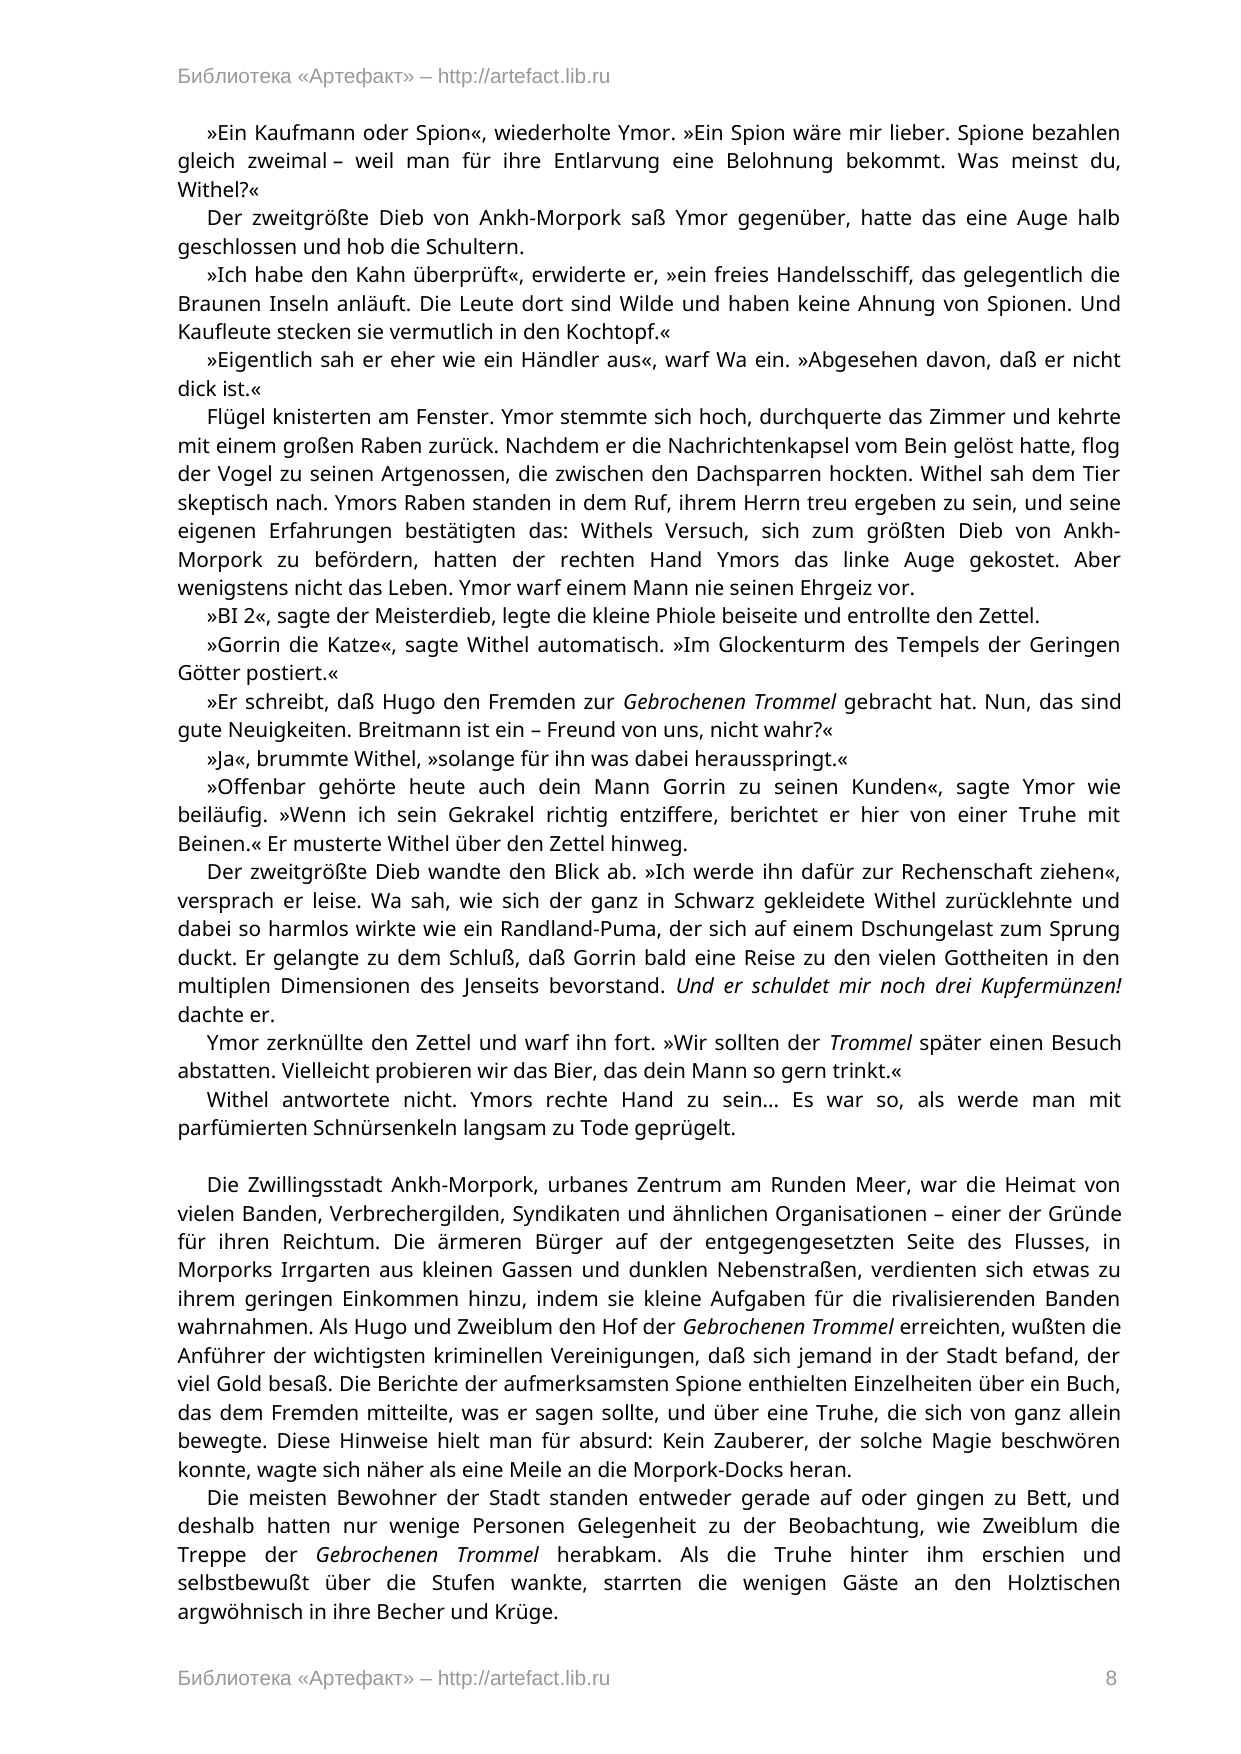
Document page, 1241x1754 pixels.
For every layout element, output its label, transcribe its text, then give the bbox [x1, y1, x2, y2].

text Flügel knisterten am Fenster. Ymor stemmte sich hoch, durchquerte das Zimmer und kehrte mit einem großen Raben zurück. Nachdem er die Nachrichtenkapsel vom Bein gelöst hatte, flog der Vogel zu seinen Artgenossen, die zwischen den Dachsparren hockten. Withel sah dem Tier skeptisch nach. Ymors Raben standen in dem Ruf, ihrem Herrn treu ergeben zu sein, und seine eigenen Erfahrungen bestätigten das: Withels Versuch, sich zum größten Dieb von Ankh-Morpork zu befördern, hatten der rechten Hand Ymors das linke Auge gekostet. Aber wenigstens nicht das Leben. Ymor warf einem Mann nie seinen Ehrgeiz vor. [177, 402, 1122, 602]
text »Gorrin die Katze«, sagte Withel automatisch. »Im Glockenturm des Tempels der Geringen Götter postiert.« [177, 630, 1122, 687]
text »Eigentlich sah er eher wie ein Händler aus«, warf Wa ein. »Abgesehen davon, daß er nicht dick ist.« [177, 346, 1122, 402]
text Der zweitgrößte Dieb wandte den Blick ab. »Ich werde ihn dafür zur Rechenschaft ziehen«, versprach er leise. Wa sah, wie sich der ganz in Schwarz gekleidete Withel zurücklehnte und dabei so harmlos wirkte wie ein Randland-Puma, der sich auf einem Dschungelast zum Sprung duckt. Er gelangte zu dem Schluß, daß Gorrin bald eine Reise zu den vielen Gottheiten in den multiplen Dimensionen des Jenseits bevorstand. Und er schuldet mir noch drei Kupfermünzen! dachte er. [177, 857, 1122, 1028]
text Die meisten Bewohner der Stadt standen entweder gerade auf oder gingen zu Bett, und deshalb hatten nur wenige Personen Gelegenheit zu der Beobachtung, wie Zweiblum die Treppe der Gebrochenen Trommel herabkam. Als die Truhe hinter ihm erschien und selbstbewußt über die Stufen wankte, starrten die wenigen Gäste an den Holztischen argwöhnisch in ihre Becher und Krüge. [177, 1483, 1122, 1625]
text Die Zwillingsstadt Ankh-Morpork, urbanes Zentrum am Runden Meer, war die Heimat von vielen Banden, Verbrechergilden, Syndikaten und ähnlichen Organisationen – einer der Gründe für ihren Reichtum. Die ärmeren Bürger auf der entgegengesetzten Seite des Flusses, in Morporks Irrgarten aus kleinen Gassen und dunklen Nebenstraßen, verdienten sich etwas zu ihrem geringen Einkommen hinzu, indem sie kleine Aufgaben für die rivalisierenden Banden wahrnahmen. Als Hugo und Zweiblum den Hof der Gebrochenen Trommel erreichten, wußten die Anführer der wichtigsten kriminellen Vereinigungen, daß sich jemand in der Stadt befand, der viel Gold besaß. Die Berichte der aufmerksamsten Spione enthielten Einzelheiten über ein Buch, das dem Fremden mitteilte, was er sagen sollte, und über eine Truhe, die sich von ganz allein bewegte. Diese Hinweise hielt man für absurd: Kein Zauberer, der solche Magie beschwören konnte, wagte sich näher als eine Meile an die Morpork-Docks heran. [177, 1170, 1122, 1483]
text »Er schreibt, daß Hugo den Fremden zur Gebrochenen Trommel gebracht hat. Nun, das sind gute Neuigkeiten. Breitmann ist ein – Freund von uns, nicht wahr?« [177, 687, 1122, 744]
text Ymor zerknüllte den Zettel und warf ihn fort. »Wir sollten der Trommel später einen Besuch abstatten. Vielleicht probieren wir das Bier, das dein Mann so gern trinkt.« [177, 1028, 1122, 1085]
text »Offenbar gehörte heute auch dein Mann Gorrin zu seinen Kunden«, sagte Ymor wie beiläufig. »Wenn ich sein Gekrakel richtig entziffere, berichtet er hier von einer Truhe mit Beinen.« Er musterte Withel über den Zettel hinweg. [177, 772, 1122, 857]
text »BI 2«, sagte der Meisterdieb, legte die kleine Phiole beiseite und entrollte den Zettel. [177, 602, 1122, 630]
text »Ja«, brummte Withel, »solange für ihn was dabei herausspringt.« [177, 744, 1122, 772]
text Der zweitgrößte Dieb von Ankh-Morpork saß Ymor gegenüber, hatte das eine Auge halb geschlossen und hob die Schultern. [177, 203, 1122, 260]
text Withel antwortete nicht. Ymors rechte Hand zu sein... Es war so, als werde man mit parfümierten Schnürsenkeln langsam zu Tode geprügelt. [177, 1085, 1122, 1142]
text »Ein Kaufmann oder Spion«, wiederholte Ymor. »Ein Spion wäre mir lieber. Spione bezahlen gleich zweimal – weil man für ihre Entlarvung eine Belohnung bekommt. Was meinst du, Withel?« [177, 118, 1122, 203]
text »Ich habe den Kahn überprüft«, erwiderte er, »ein freies Handelsschiff, das gelegentlich die Braunen Inseln anläuft. Die Leute dort sind Wilde und haben keine Ahnung von Spionen. Und Kaufleute stecken sie vermutlich in den Kochtopf.« [177, 260, 1122, 346]
